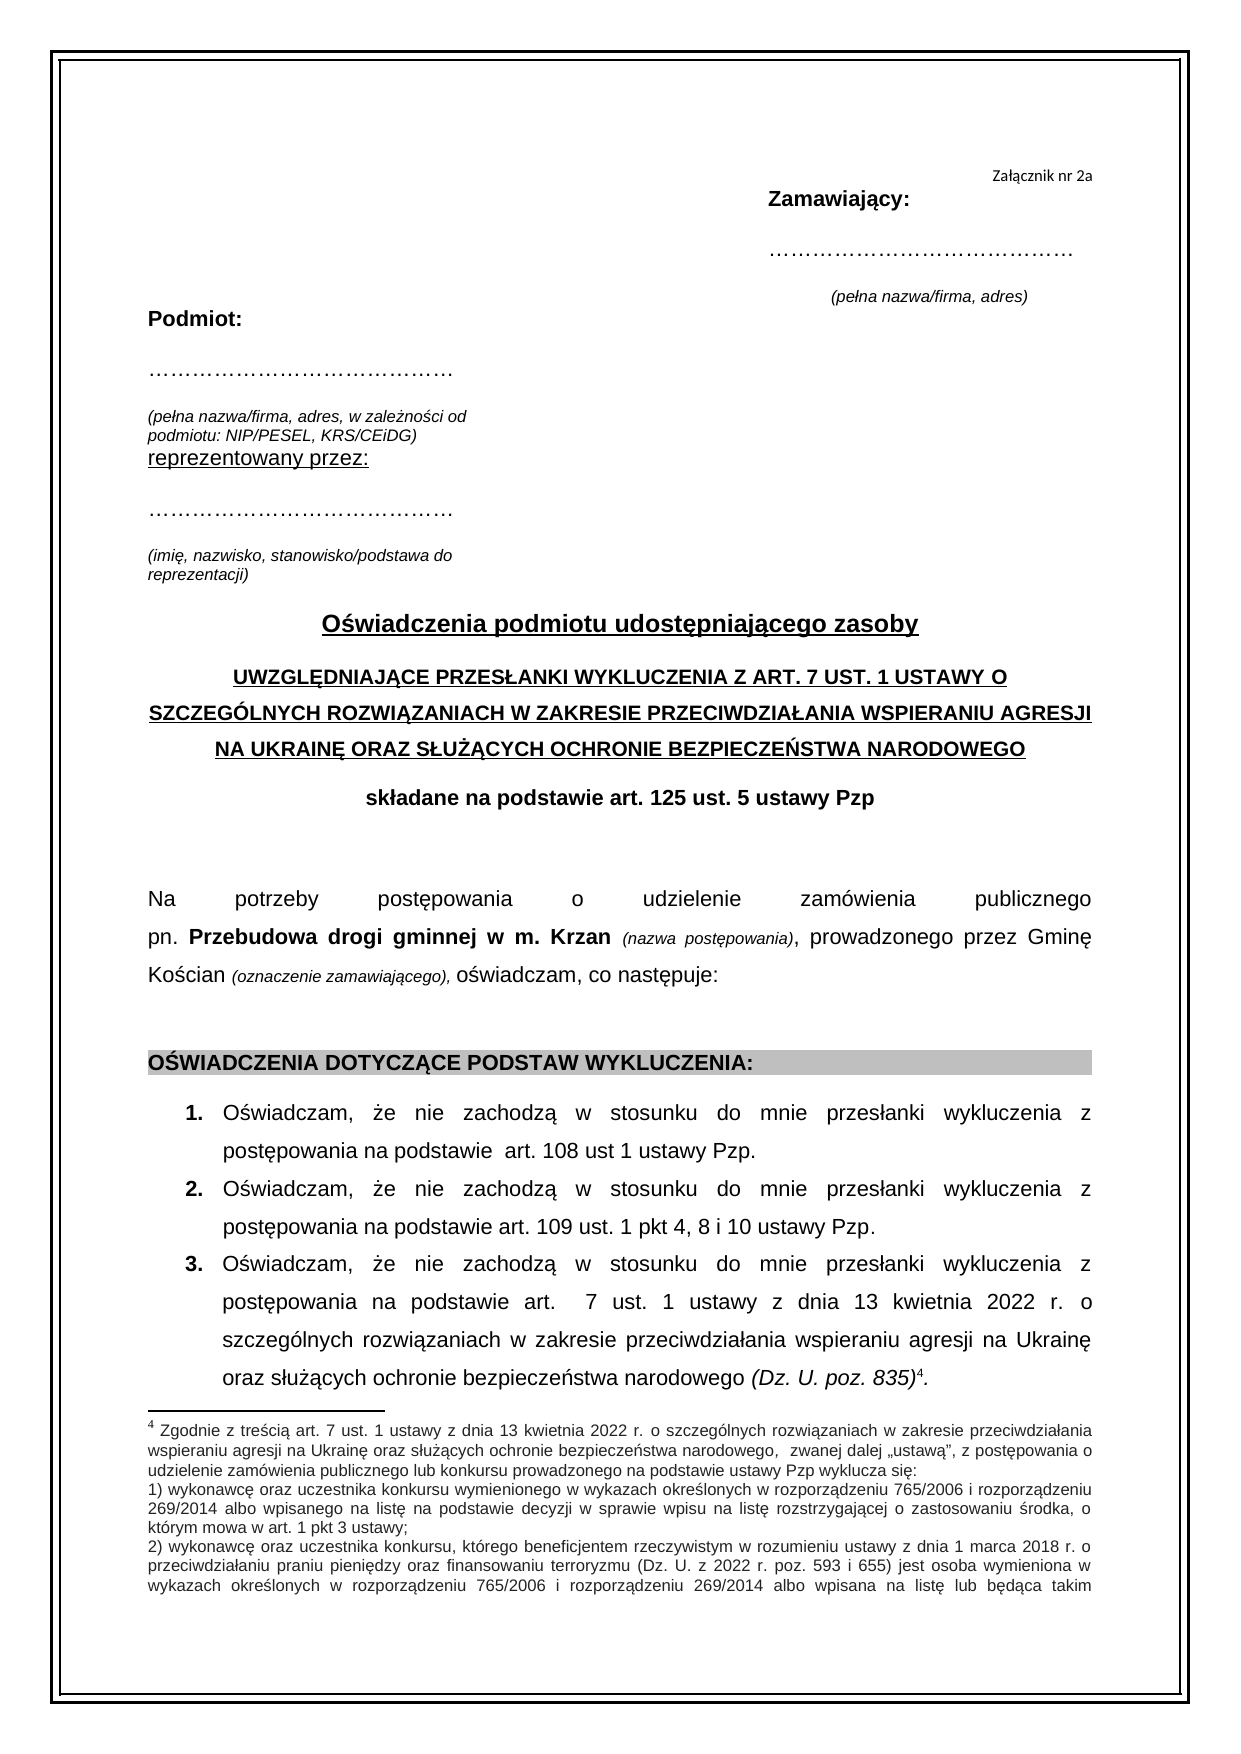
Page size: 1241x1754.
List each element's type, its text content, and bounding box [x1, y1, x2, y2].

text …………………………………… [148, 356, 472, 381]
text Na potrzeby postępowania o udzielenie zamówienia publicznego pn. Przebudowa drogi gminnej w m. Krzan (nazwa postępowania), prowadzonego przez Gminę Kościan (oznaczenie zamawiającego), oświadczam, co następuje: [148, 886, 1092, 987]
text Podmiot: [148, 306, 1092, 331]
text …………………………………… [768, 236, 1092, 261]
text (pełna nazwa/firma, adres) [768, 287, 1092, 306]
list Oświadczam, że nie zachodzą w stosunku do mnie przesłanki wykluczenia z postępowania na podstawie art. 108 ust 1 ustawy Pzp. [185, 1100, 1092, 1163]
list Oświadczam, że nie zachodzą w stosunku do mnie przesłanki wykluczenia z postępowania na podstawie art. 7 ust. 1 ustawy z dnia 13 kwietnia 2022 r. o szczególnych rozwiązaniach w zakresie przeciwdziałania wspieraniu agresji na Ukrainę oraz służących ochronie bezpieczeństwa narodowego (Dz. U. poz. 835). [185, 1251, 1092, 1390]
text reprezentowany przez: [148, 445, 1092, 470]
text …………………………………… [148, 495, 472, 521]
text UWZGLĘDNIAJĄCE PRZESŁANKI WYKLUCZENIA Z ART. 7 UST. 1 USTAWY o szczególnych rozwiązaniach w zakresie przeciwdziałania wspieraniu agresji na Ukrainę oraz służących ochronie bezpieczeństwa narodowego [148, 665, 1092, 722]
text UWZGLĘDNIAJĄCE PRZESŁANKI WYKLUCZENIA Z ART. 7 UST. 1 USTAWY o szczególnych rozwiązaniach w zakresie przeciwdziałania wspieraniu agresji na Ukrainę oraz służących ochronie bezpieczeństwa narodowego [148, 723, 1092, 761]
list Oświadczam, że nie zachodzą w stosunku do mnie przesłanki wykluczenia z postępowania na podstawie art. 109 ust. 1 pkt 4, 8 i 10 ustawy Pzp. [185, 1176, 1092, 1239]
text składane na podstawie art. 125 ust. 5 ustawy Pzp [148, 785, 1092, 811]
text Zamawiający: [694, 186, 1092, 211]
text (pełna nazwa/firma, adres, w zależności od podmiotu: NIP/PESEL, KRS/CEiDG) [148, 407, 472, 445]
text OŚWIADCZENIA DOTYCZĄCE PODSTAW WYKLUCZENIA: [148, 1050, 1092, 1075]
text Oświadczenia podmiotu udostępniającego zasoby [148, 609, 1092, 638]
text (imię, nazwisko, stanowisko/podstawa do reprezentacji) [148, 546, 472, 584]
text Załącznik nr 2a [148, 166, 1092, 186]
